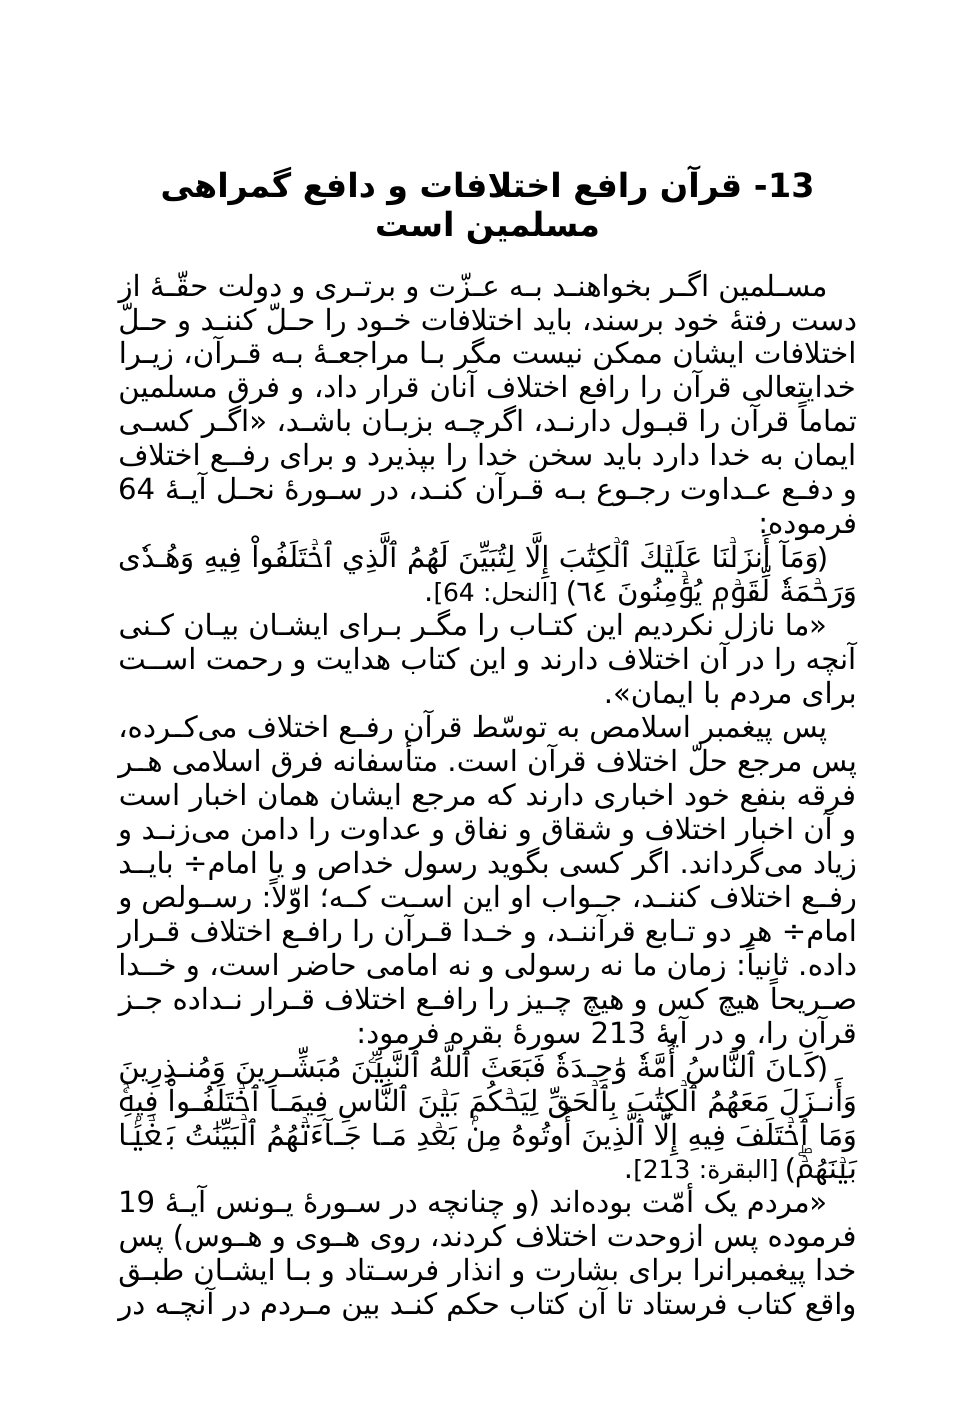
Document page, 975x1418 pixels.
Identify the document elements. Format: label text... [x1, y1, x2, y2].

text ﴿كَانَ ٱلنَّاسُ أُمَّةٗ وَٰحِدَةٗ فَبَعَثَ ٱللَّهُ ٱلنَّبِيِّ‍ۧنَ مُبَشِّرِينَ وَمُنذِرِينَ وَأَنزَلَ مَعَهُمُ ٱلۡكِتَٰبَ بِٱلۡحَقِّ لِيَحۡكُمَ بَيۡنَ ٱلنَّاسِ فِيمَا ٱخۡتَلَفُواْ فِيهِۚ وَمَا ٱخۡتَلَفَ فِيهِ إِلَّا ٱلَّذِينَ أُوتُوهُ مِنۢ بَعۡدِ مَا جَآءَتۡهُمُ ٱلۡبَيِّنَٰتُ بَغۡيَۢا بَيۡنَهُمۡۖ﴾ [البقرة: 213]. [118, 1050, 857, 1186]
text «ما نازل نکردیم این کتاب را مگر برای ایشان بیان کنی آنچه را در آن اختلاف دارند و این کتاب هدایت و رحمت است برای مردم با ایمان». [118, 608, 857, 710]
text ﴿وَمَآ أَنزَلۡنَا عَلَيۡكَ ٱلۡكِتَٰبَ إِلَّا لِتُبَيِّنَ لَهُمُ ٱلَّذِي ٱخۡتَلَفُواْ فِيهِ وَهُدٗى وَرَحۡمَةٗ لِّقَوۡمٖ يُؤۡمِنُونَ ٦٤﴾ [النحل: 64]. [118, 541, 857, 608]
text مسلمین اگر بخواهند به عزّت و برتری و دولت حقّۀ از دست رفتۀ خود برسند، باید اختلافات خود را حلّ کنند و حلّ اختلافات ایشان ممکن نیست مگر با مراجعۀ به قرآن، زیرا خدایتعالی قرآن را رافع اختلاف آنان قرار داد، و فرق مسلمین تماماً قرآن را قبول دارند، اگرچه بزبان باشد، «اگر کسی ایمان به خدا دارد باید سخن خدا را بپذیرد و برای رفع اختلاف و دفع عداوت رجوع به قرآن کند، در سورۀ نحل آیۀ 64 فرموده: [118, 269, 857, 541]
text 13- قرآن رافع اختلافات و دافع گمراهی مسلمین است [118, 166, 857, 244]
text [118, 1186, 857, 1322]
text پس پیغمبر اسلامص به توسّط قرآن رفع اختلاف می‌کرده، پس مرجع حلّ اختلاف قرآن است. متأسفانه فرق اسلامی هر فرقه بنفع خود اخباری دارند که مرجع ایشان همان اخبار است و آن اخبار اختلاف و شقاق و نفاق و عداوت را دامن می‌زند و زیاد می‌گرداند. اگر کسی بگوید رسول خداص و یا امام÷ باید رفع اختلاف کنند، جواب او این است که؛ اوّلاً: رسولص و امام÷ هر دو تابع قرآنند، و خدا قرآن را رافع اختلاف قرار داده. ثانیاً: زمان ما نه رسولی و نه امامی حاضر است، و خدا صریحاً هیچ کس و هیچ چیز را رافع اختلاف قرار نداده جز قرآن را، و در آیۀ 213 سورۀ بقره فرمود: [118, 710, 857, 1050]
